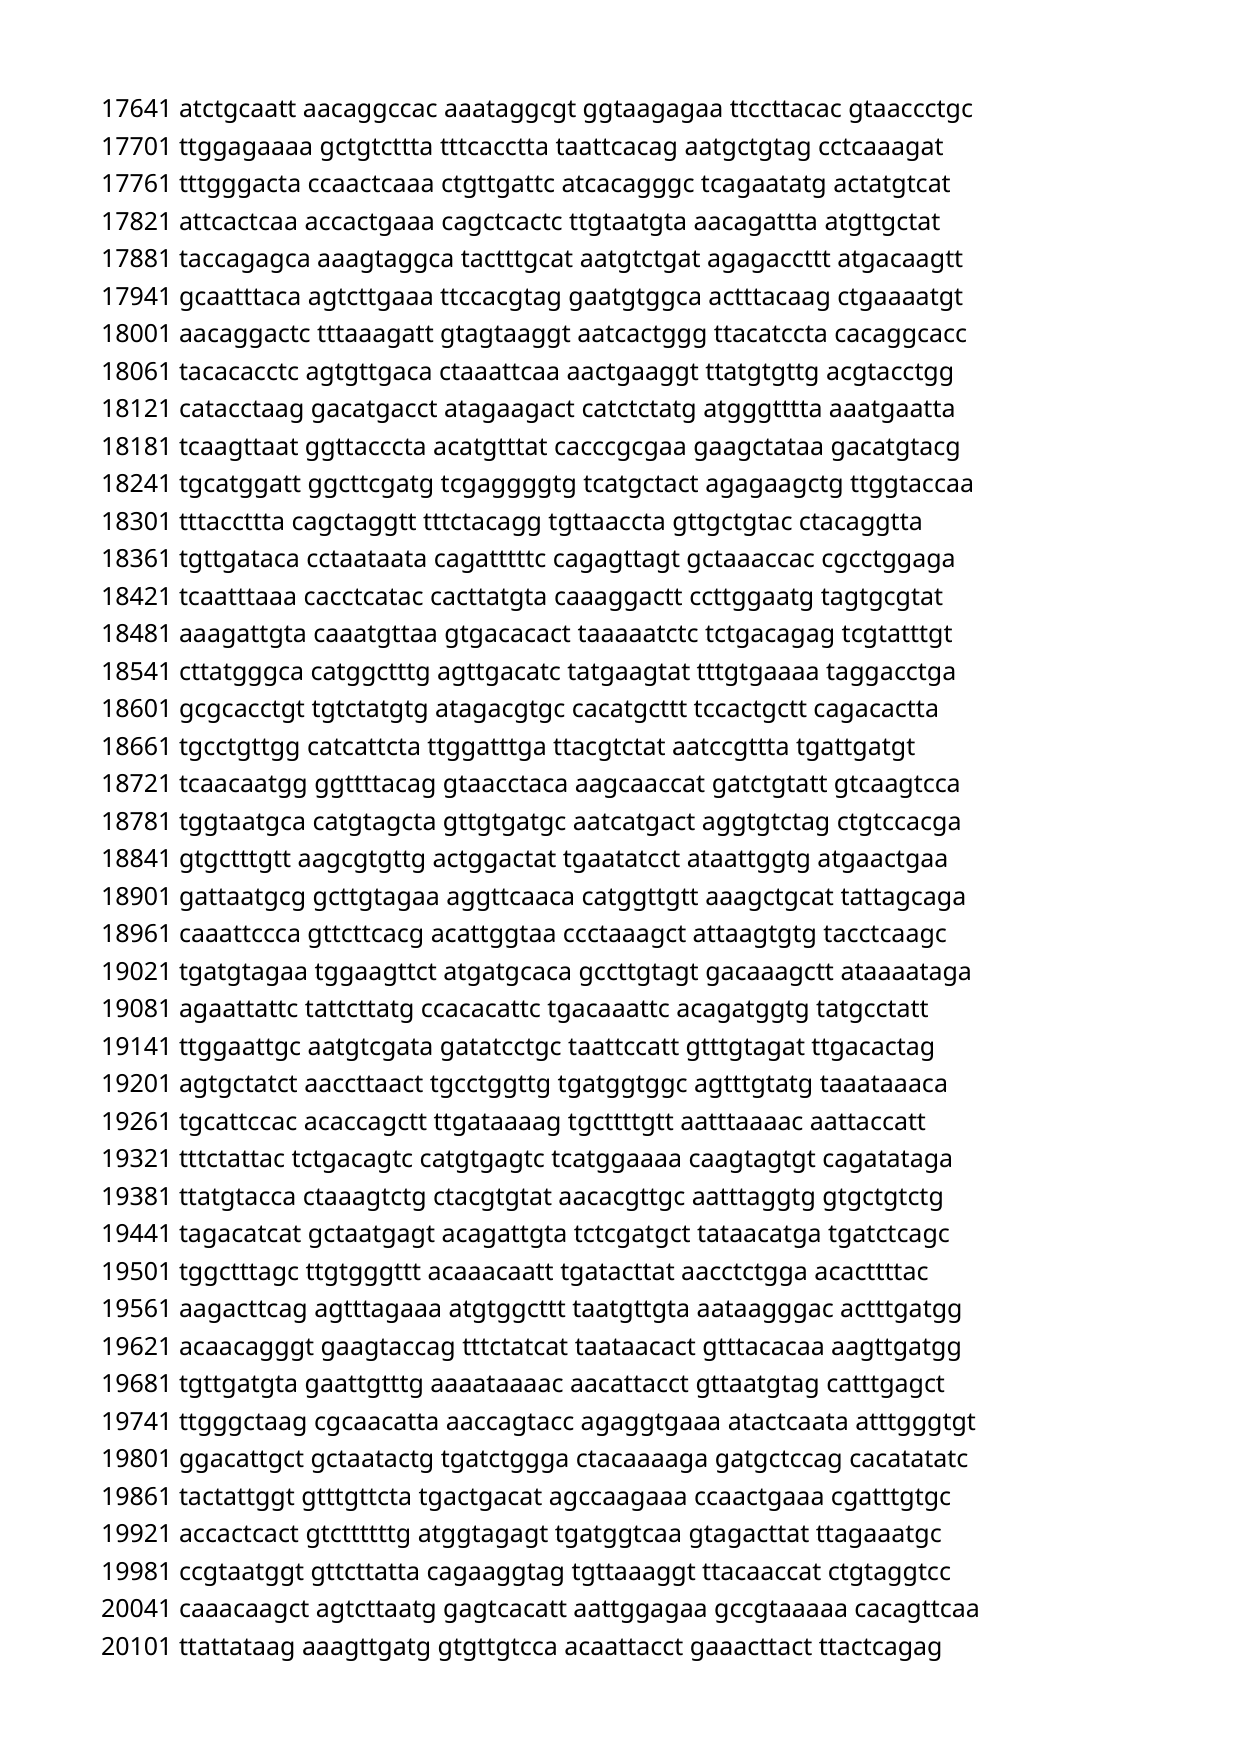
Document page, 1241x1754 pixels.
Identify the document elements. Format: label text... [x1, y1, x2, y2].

text 20101 ttattataag aaagttgatg gtgttgtcca acaattacct gaaacttact ttactcagag [75, 1627, 1165, 1664]
text 18661 tgcctgttgg catcattcta ttggatttga ttacgtctat aatccgttta tgattgatgt [75, 727, 1165, 764]
text 19141 ttggaattgc aatgtcgata gatatcctgc taattccatt gtttgtagat ttgacactag [75, 1027, 1165, 1064]
text 19381 ttatgtacca ctaaagtctg ctacgtgtat aacacgttgc aatttaggtg gtgctgtctg [75, 1177, 1165, 1214]
text 19261 tgcattccac acaccagctt ttgataaaag tgcttttgtt aatttaaaac aattaccatt [75, 1102, 1165, 1139]
text 18241 tgcatggatt ggcttcgatg tcgaggggtg tcatgctact agagaagctg ttggtaccaa [75, 464, 1165, 502]
text 18001 aacaggactc tttaaagatt gtagtaaggt aatcactggg ttacatccta cacaggcacc [75, 314, 1165, 352]
text 19861 tactattggt gtttgttcta tgactgacat agccaagaaa ccaactgaaa cgatttgtgc [75, 1477, 1165, 1514]
text 19201 agtgctatct aaccttaact tgcctggttg tgatggtggc agtttgtatg taaataaaca [75, 1064, 1165, 1102]
text 17641 atctgcaatt aacaggccac aaataggcgt ggtaagagaa ttccttacac gtaaccctgc [75, 89, 1165, 127]
text 19981 ccgtaatggt gttcttatta cagaaggtag tgttaaaggt ttacaaccat ctgtaggtcc [75, 1552, 1165, 1589]
text 19321 tttctattac tctgacagtc catgtgagtc tcatggaaaa caagtagtgt cagatataga [75, 1139, 1165, 1177]
text 19501 tggctttagc ttgtgggttt acaaacaatt tgatacttat aacctctgga acacttttac [75, 1252, 1165, 1289]
text 17941 gcaatttaca agtcttgaaa ttccacgtag gaatgtggca actttacaag ctgaaaatgt [75, 277, 1165, 314]
text 17821 attcactcaa accactgaaa cagctcactc ttgtaatgta aacagattta atgttgctat [75, 202, 1165, 239]
text 17761 tttgggacta ccaactcaaa ctgttgattc atcacagggc tcagaatatg actatgtcat [75, 164, 1165, 202]
text 18481 aaagattgta caaatgttaa gtgacacact taaaaatctc tctgacagag tcgtatttgt [75, 614, 1165, 652]
text 19021 tgatgtagaa tggaagttct atgatgcaca gccttgtagt gacaaagctt ataaaataga [75, 952, 1165, 989]
text 17881 taccagagca aaagtaggca tactttgcat aatgtctgat agagaccttt atgacaagtt [75, 239, 1165, 277]
text 17701 ttggagaaaa gctgtcttta tttcacctta taattcacag aatgctgtag cctcaaagat [75, 127, 1165, 164]
text 18541 cttatgggca catggctttg agttgacatc tatgaagtat tttgtgaaaa taggacctga [75, 652, 1165, 689]
text 18781 tggtaatgca catgtagcta gttgtgatgc aatcatgact aggtgtctag ctgtccacga [75, 802, 1165, 839]
text 18421 tcaatttaaa cacctcatac cacttatgta caaaggactt ccttggaatg tagtgcgtat [75, 577, 1165, 614]
text 18181 tcaagttaat ggttacccta acatgtttat cacccgcgaa gaagctataa gacatgtacg [75, 427, 1165, 464]
text 18841 gtgctttgtt aagcgtgttg actggactat tgaatatcct ataattggtg atgaactgaa [75, 839, 1165, 877]
text 19621 acaacagggt gaagtaccag tttctatcat taataacact gtttacacaa aagttgatgg [75, 1327, 1165, 1364]
text 18361 tgttgataca cctaataata cagatttttc cagagttagt gctaaaccac cgcctggaga [75, 539, 1165, 577]
text 18301 tttaccttta cagctaggtt tttctacagg tgttaaccta gttgctgtac ctacaggtta [75, 502, 1165, 539]
text 19681 tgttgatgta gaattgtttg aaaataaaac aacattacct gttaatgtag catttgagct [75, 1364, 1165, 1402]
text 19921 accactcact gtcttttttg atggtagagt tgatggtcaa gtagacttat ttagaaatgc [75, 1514, 1165, 1552]
text 19081 agaattattc tattcttatg ccacacattc tgacaaattc acagatggtg tatgcctatt [75, 989, 1165, 1027]
text 18121 catacctaag gacatgacct atagaagact catctctatg atgggtttta aaatgaatta [75, 389, 1165, 427]
text 19801 ggacattgct gctaatactg tgatctggga ctacaaaaga gatgctccag cacatatatc [75, 1439, 1165, 1477]
text 18721 tcaacaatgg ggttttacag gtaacctaca aagcaaccat gatctgtatt gtcaagtcca [75, 764, 1165, 802]
text 19441 tagacatcat gctaatgagt acagattgta tctcgatgct tataacatga tgatctcagc [75, 1214, 1165, 1252]
text 18601 gcgcacctgt tgtctatgtg atagacgtgc cacatgcttt tccactgctt cagacactta [75, 689, 1165, 727]
text 18061 tacacacctc agtgttgaca ctaaattcaa aactgaaggt ttatgtgttg acgtacctgg [75, 352, 1165, 389]
text 18961 caaattccca gttcttcacg acattggtaa ccctaaagct attaagtgtg tacctcaagc [75, 914, 1165, 952]
text 18901 gattaatgcg gcttgtagaa aggttcaaca catggttgtt aaagctgcat tattagcaga [75, 877, 1165, 914]
text 19741 ttgggctaag cgcaacatta aaccagtacc agaggtgaaa atactcaata atttgggtgt [75, 1402, 1165, 1439]
text 20041 caaacaagct agtcttaatg gagtcacatt aattggagaa gccgtaaaaa cacagttcaa [75, 1589, 1165, 1627]
text 19561 aagacttcag agtttagaaa atgtggcttt taatgttgta aataagggac actttgatgg [75, 1289, 1165, 1327]
